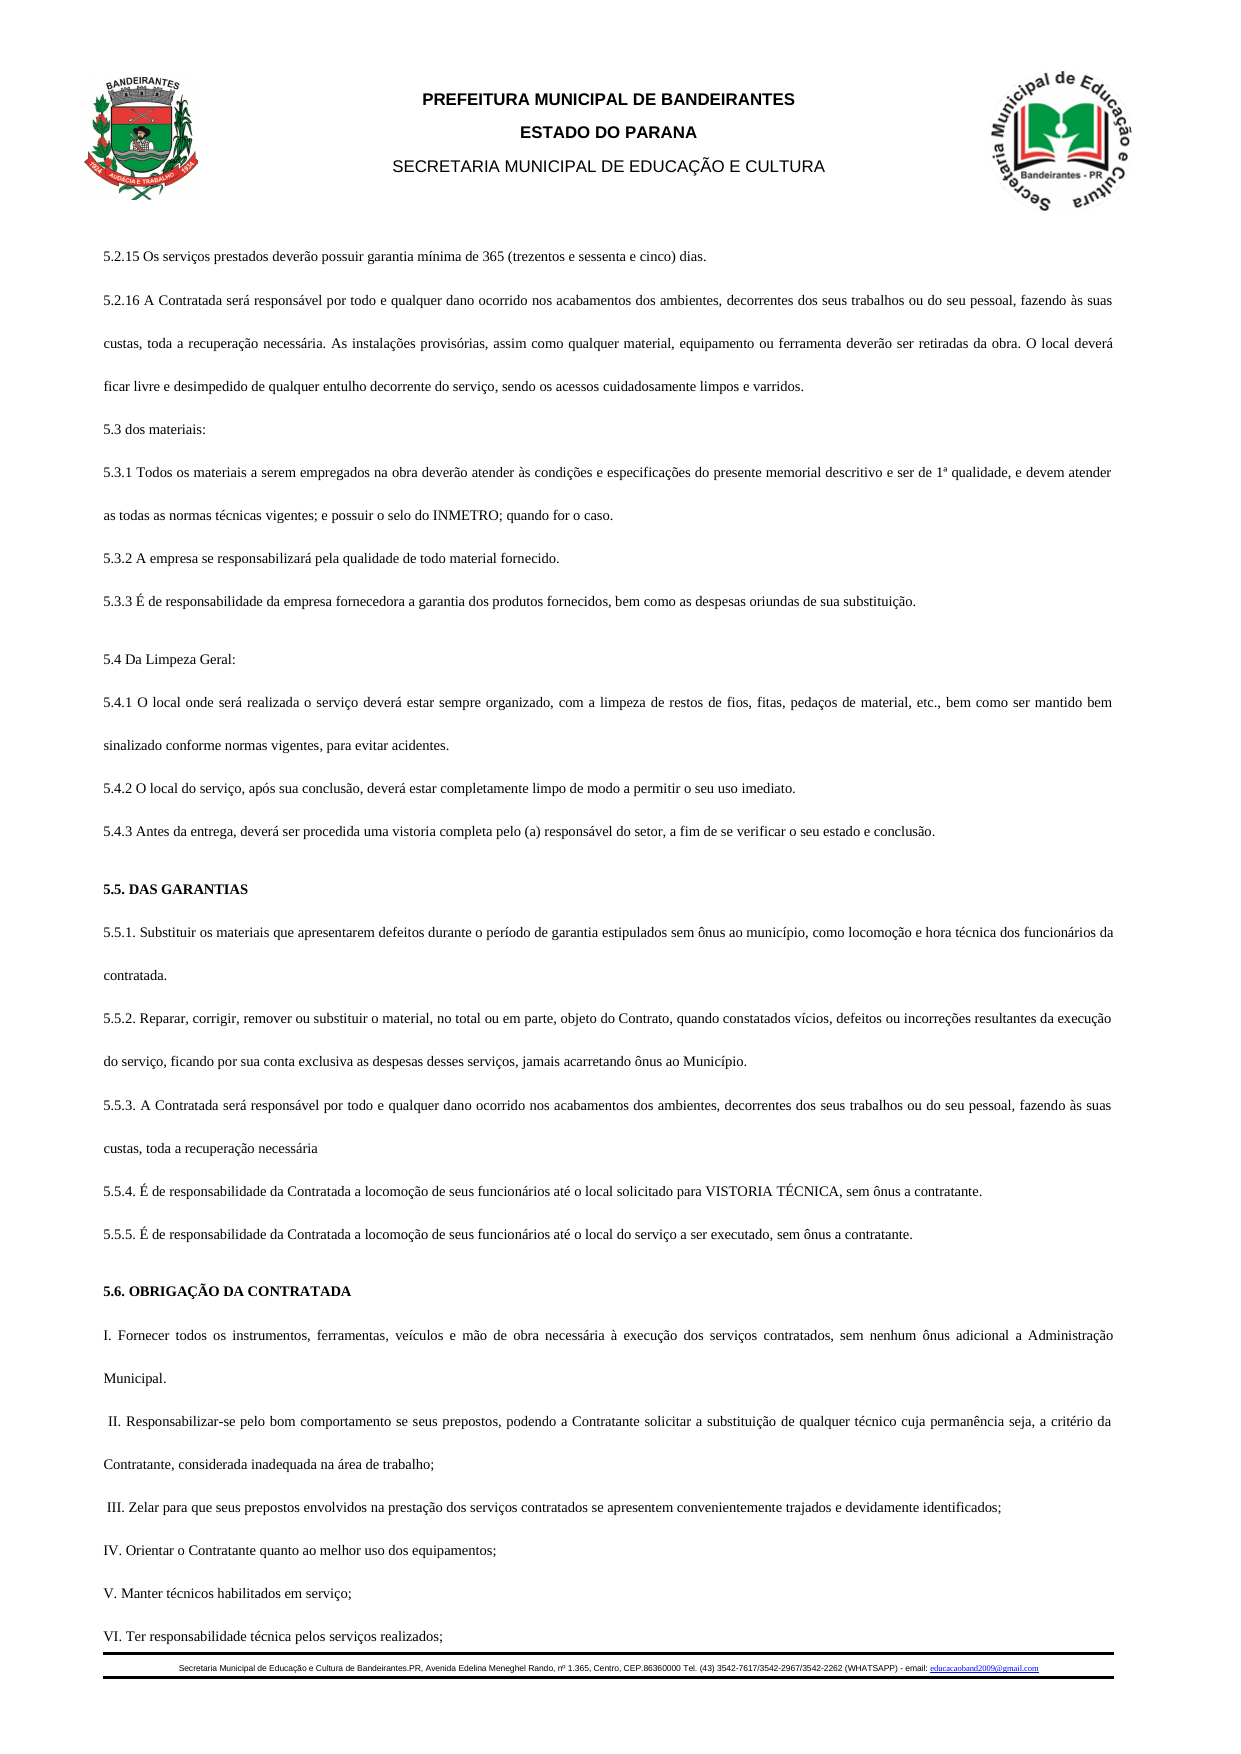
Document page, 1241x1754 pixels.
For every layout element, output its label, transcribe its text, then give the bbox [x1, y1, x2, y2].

text IV. Orientar o Contratante quanto ao melhor uso dos equipamentos; [103, 1530, 1114, 1559]
text 5.3.1 Todos os materiais a serem empregados na obra deverão atender às condições e especificações do presente memorial descritivo e ser de 1ª qualidade, e devem atender as todas as normas técnicas vigentes; e possuir o selo do INMETRO; quando for o caso. [103, 452, 1114, 524]
text V. Manter técnicos habilitados em serviço; [103, 1573, 1114, 1602]
text 5.6. OBRIGAÇÃO DA CONTRATADA [103, 1271, 1114, 1300]
text III. Zelar para que seus prepostos envolvidos na prestação dos serviços contratados se apresentem convenientemente trajados e devidamente identificados; [103, 1487, 1114, 1516]
text 5.4.3 Antes da entrega, deverá ser procedida uma vistoria completa pelo (a) responsável do setor, a fim de se verificar o seu estado e conclusão. [103, 811, 1114, 840]
text 5.3.3 É de responsabilidade da empresa fornecedora a garantia dos produtos fornecidos, bem como as despesas oriundas de sua substituição. [103, 581, 1114, 610]
text 5.3.2 A empresa se responsabilizará pela qualidade de todo material fornecido. [103, 538, 1114, 567]
text 5.5.1. Substituir os materiais que apresentarem defeitos durante o período de garantia estipulados sem ônus ao município, como locomoção e hora técnica dos funcionários da contratada. [103, 912, 1114, 984]
text 5.3 dos materiais: [103, 409, 1114, 437]
text I. Fornecer todos os instrumentos, ferramentas, veículos e mão de obra necessária à execução dos serviços contratados, sem nenhum ônus adicional a Administração Municipal. [103, 1314, 1114, 1386]
picture [84, 77, 199, 200]
text 5.2.15 Os serviços prestados deverão possuir garantia mínima de 365 (trezentos e sessenta e cinco) dias. [103, 236, 1114, 265]
picture [988, 70, 1134, 215]
text 5.5.3. A Contratada será responsável por todo e qualquer dano ocorrido nos acabamentos dos ambientes, decorrentes dos seus trabalhos ou do seu pessoal, fazendo às suas custas, toda a recuperação necessária [103, 1084, 1114, 1156]
text 5.2.16 A Contratada será responsável por todo e qualquer dano ocorrido nos acabamentos dos ambientes, decorrentes dos seus trabalhos ou do seu pessoal, fazendo às suas custas, toda a recuperação necessária. As instalações provisórias, assim como qualquer material, equipamento ou ferramenta deverão ser retiradas da obra. O local deverá ficar livre e desimpedido de qualquer entulho decorrente do serviço, sendo os acessos cuidadosamente limpos e varridos. [103, 279, 1114, 394]
text 5.4.1 O local onde será realizada o serviço deverá estar sempre organizado, com a limpeza de restos de fios, fitas, pedaços de material, etc., bem como ser mantido bem sinalizado conforme normas vigentes, para evitar acidentes. [103, 682, 1114, 754]
text VI. Ter responsabilidade técnica pelos serviços realizados; [103, 1616, 1114, 1645]
text 5.5.4. É de responsabilidade da Contratada a locomoção de seus funcionários até o local solicitado para VISTORIA TÉCNICA, sem ônus a contratante. [103, 1171, 1114, 1199]
text 5.4.2 O local do serviço, após sua conclusão, deverá estar completamente limpo de modo a permitir o seu uso imediato. [103, 768, 1114, 797]
text 5.5. DAS GARANTIAS [103, 869, 1114, 897]
text II. Responsabilizar-se pelo bom comportamento se seus prepostos, podendo a Contratante solicitar a substituição de qualquer técnico cuja permanência seja, a critério da Contratante, considerada inadequada na área de trabalho; [103, 1401, 1114, 1472]
text 5.5.5. É de responsabilidade da Contratada a locomoção de seus funcionários até o local do serviço a ser executado, sem ônus a contratante. [103, 1214, 1114, 1242]
text 5.4 Da Limpeza Geral: [103, 639, 1114, 667]
text 5.5.2. Reparar, corrigir, remover ou substituir o material, no total ou em parte, objeto do Contrato, quando constatados vícios, defeitos ou incorreções resultantes da execução do serviço, ficando por sua conta exclusiva as despesas desses serviços, jamais acarretando ônus ao Município. [103, 998, 1114, 1070]
